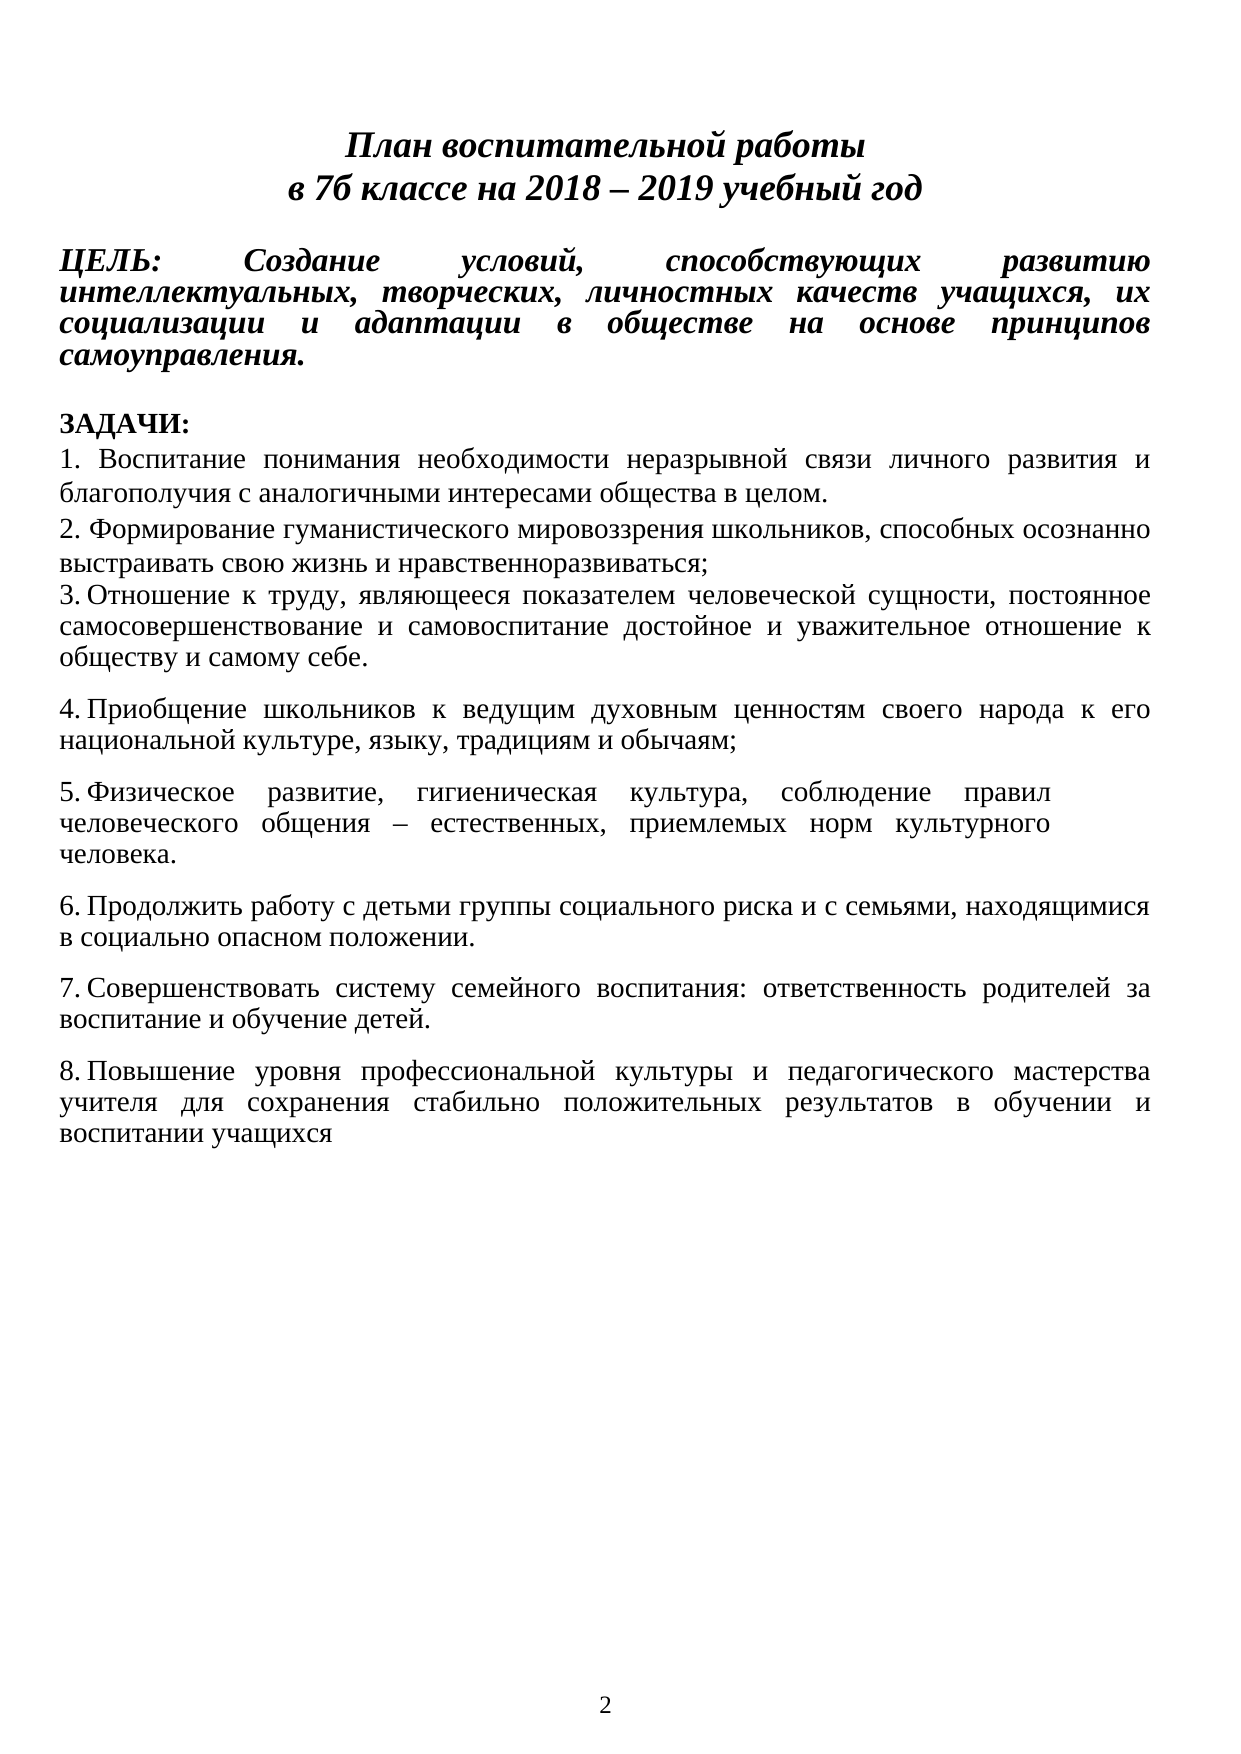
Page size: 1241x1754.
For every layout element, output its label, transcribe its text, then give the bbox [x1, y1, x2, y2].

list Физическое развитие, гигиеническая культура, соблюдение правил человеческого общения – естественных, приемлемых норм культурного человека. [59, 776, 1052, 869]
text 1. Воспитание понимания необходимости неразрывной связи личного развития и благополучия с аналогичными интересами общества в целом. [59, 442, 1152, 509]
list Отношение к труду, являющееся показателем человеческой сущности, постоянное самосовершенствование и самовоспитание достойное и уважительное отношение к обществу и самому себе. [59, 579, 1152, 672]
list Повышение уровня профессиональной культуры и педагогического мастерства учителя для сохранения стабильно положительных результатов в обучении и воспитании учащихся [59, 1056, 1152, 1149]
text План воспитательной работы [59, 123, 1152, 166]
text ЗАДАЧИ: [59, 406, 1152, 440]
list Продолжить работу с детьми группы социального риска и с семьями, находящимися в социально опасном положении. [59, 890, 1152, 952]
list Совершенствовать систему семейного воспитания: ответственность родителей за воспитание и обучение детей. [59, 973, 1152, 1035]
text в 7б классе на 2018 – 2019 учебный год [59, 166, 1152, 209]
text ЦЕЛЬ: Создание условий, способствующих развитию интеллектуальных, творческих, личностных качеств учащихся, их социализации и адаптации в обществе на основе принципов самоуправления. [59, 247, 1152, 371]
text 2. Формирование гуманистического мировоззрения школьников, способных осознанно выстраивать свою жизнь и нравственноразвиваться; [59, 511, 1152, 578]
list Приобщение школьников к ведущим духовным ценностям своего народа к его национальной культуре, языку, традициям и обычаям; [59, 693, 1152, 755]
